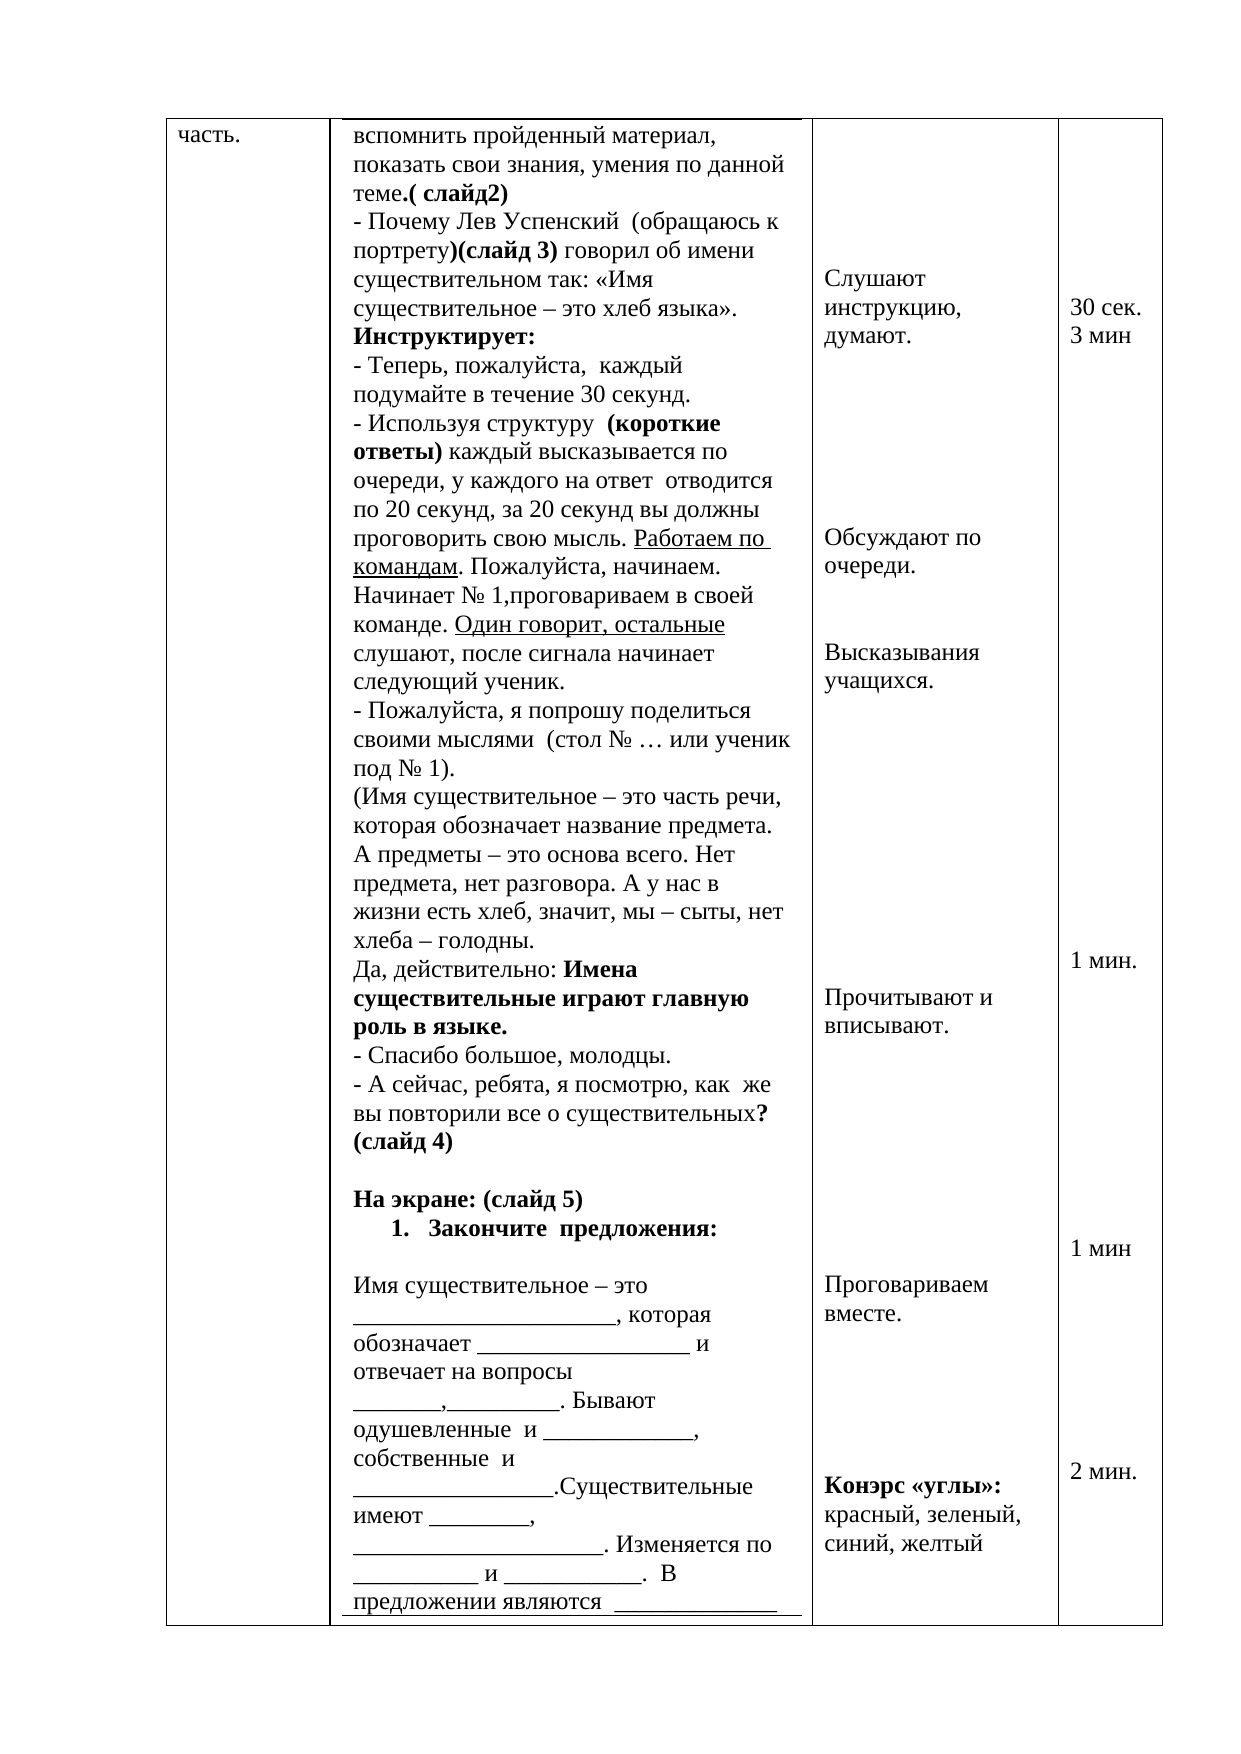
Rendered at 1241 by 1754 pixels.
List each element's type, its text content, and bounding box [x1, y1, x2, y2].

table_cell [813, 119, 1058, 1625]
table_cell Основная часть. [167, 119, 329, 1625]
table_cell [1059, 119, 1162, 1625]
table_cell [331, 119, 812, 1625]
